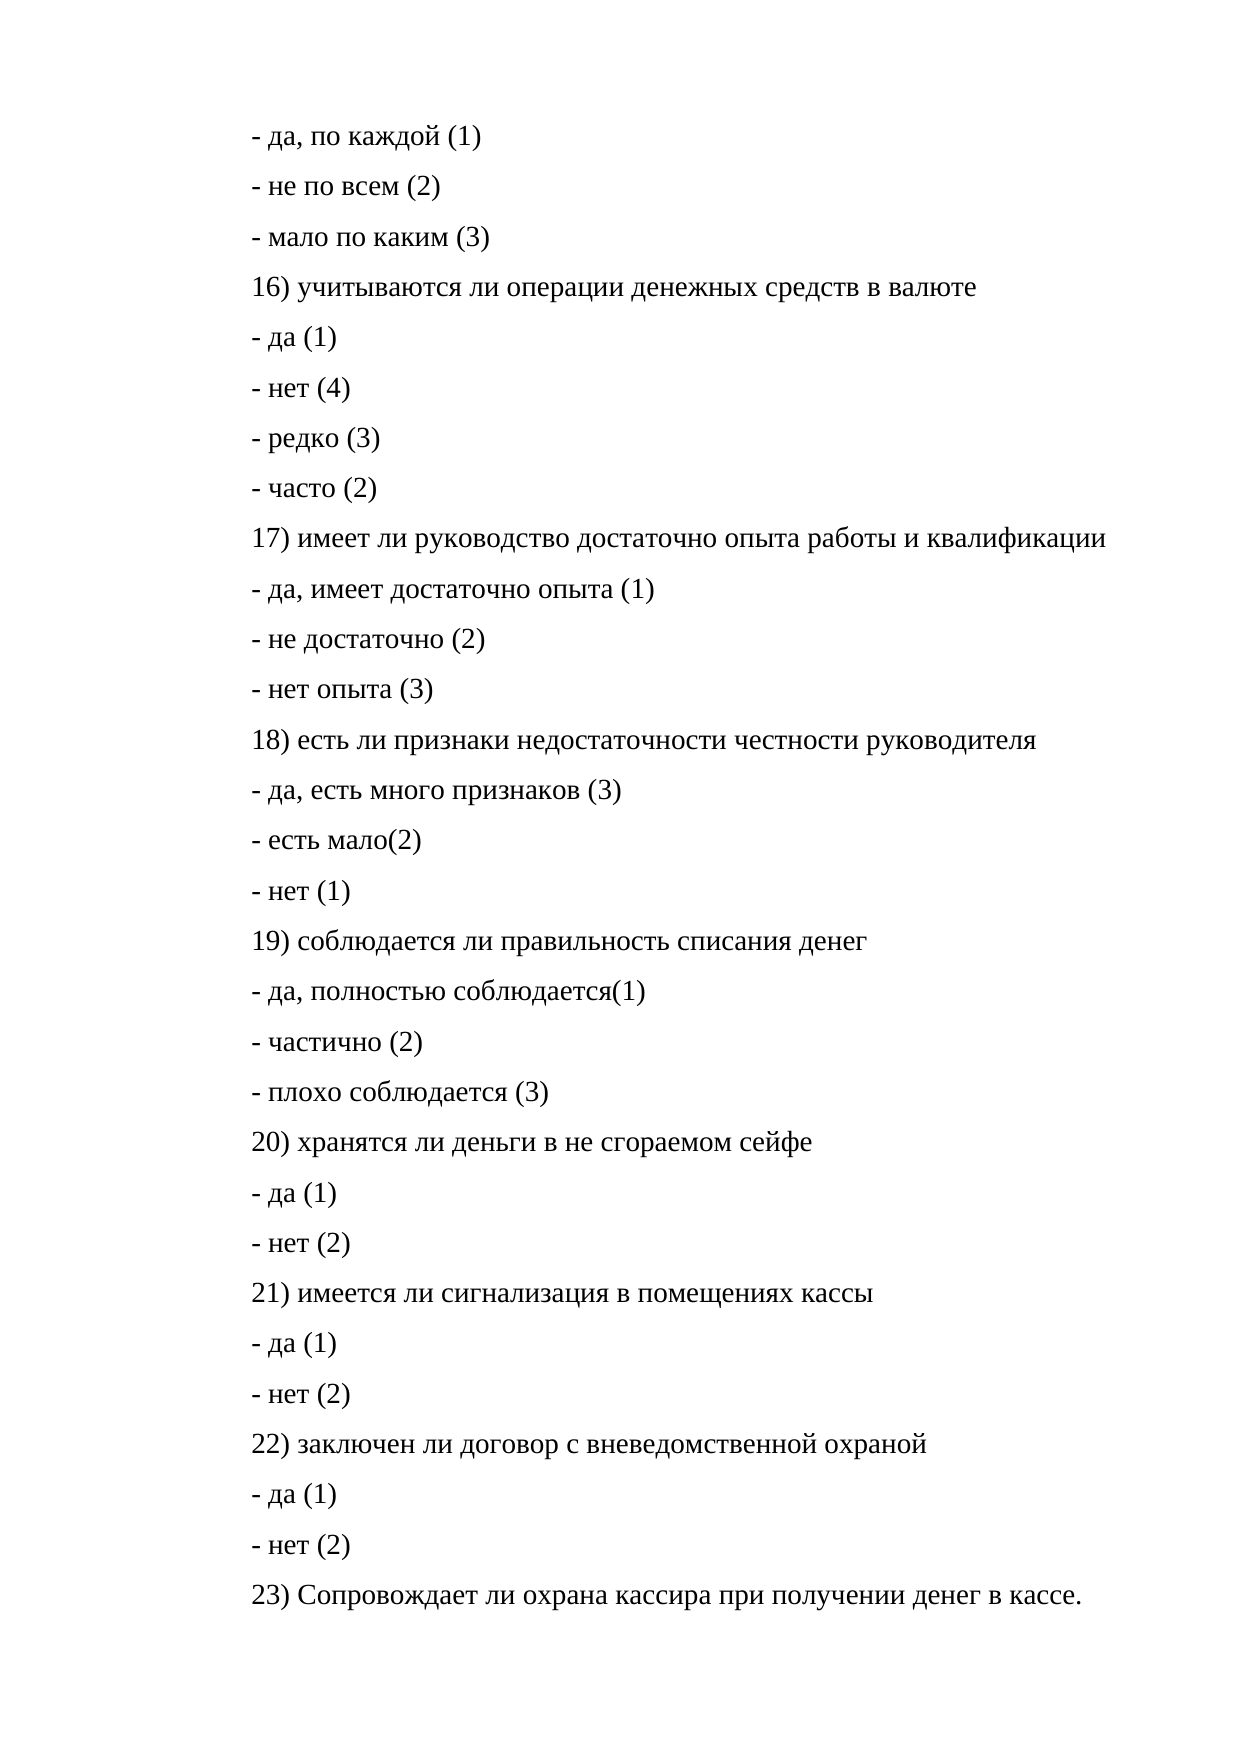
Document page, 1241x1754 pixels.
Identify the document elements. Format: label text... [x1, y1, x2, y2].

text 19) соблюдается ли правильность списания денег [177, 923, 1152, 957]
text - да (1) [177, 1326, 1152, 1359]
text 22) заключен ли договор с вневедомственной охраной [177, 1426, 1152, 1460]
text - есть мало(2) [177, 822, 1152, 856]
text - да (1) [177, 1477, 1152, 1510]
text - нет (2) [177, 1527, 1152, 1560]
text 17) имеет ли руководство достаточно опыта работы и квалификации [177, 521, 1152, 554]
text - редко (3) [177, 420, 1152, 453]
text - нет (4) [177, 370, 1152, 403]
text - да, по каждой (1) [177, 118, 1152, 152]
text 23) Сопровождает ли охрана кассира при получении денег в кассе. [177, 1577, 1152, 1611]
text - да, имеет достаточно опыта (1) [177, 571, 1152, 604]
text 21) имеется ли сигнализация в помещениях кассы [177, 1275, 1152, 1309]
text - плохо соблюдается (3) [177, 1074, 1152, 1108]
text - не по всем (2) [177, 168, 1152, 202]
text - да (1) [177, 1175, 1152, 1208]
text - мало по каким (3) [177, 219, 1152, 252]
text - да, есть много признаков (3) [177, 772, 1152, 806]
text - да (1) [177, 319, 1152, 353]
text - нет (1) [177, 873, 1152, 906]
text 16) учитываются ли операции денежных средств в валюте [177, 269, 1152, 303]
text 20) хранятся ли деньги в не сгораемом сейфе [177, 1124, 1152, 1158]
text - нет (2) [177, 1376, 1152, 1409]
text - не достаточно (2) [177, 621, 1152, 655]
text - частично (2) [177, 1024, 1152, 1057]
text - часто (2) [177, 470, 1152, 504]
text - да, полностью соблюдается(1) [177, 973, 1152, 1007]
text - нет опыта (3) [177, 672, 1152, 705]
text 18) есть ли признаки недостаточности честности руководителя [177, 722, 1152, 755]
text - нет (2) [177, 1225, 1152, 1258]
